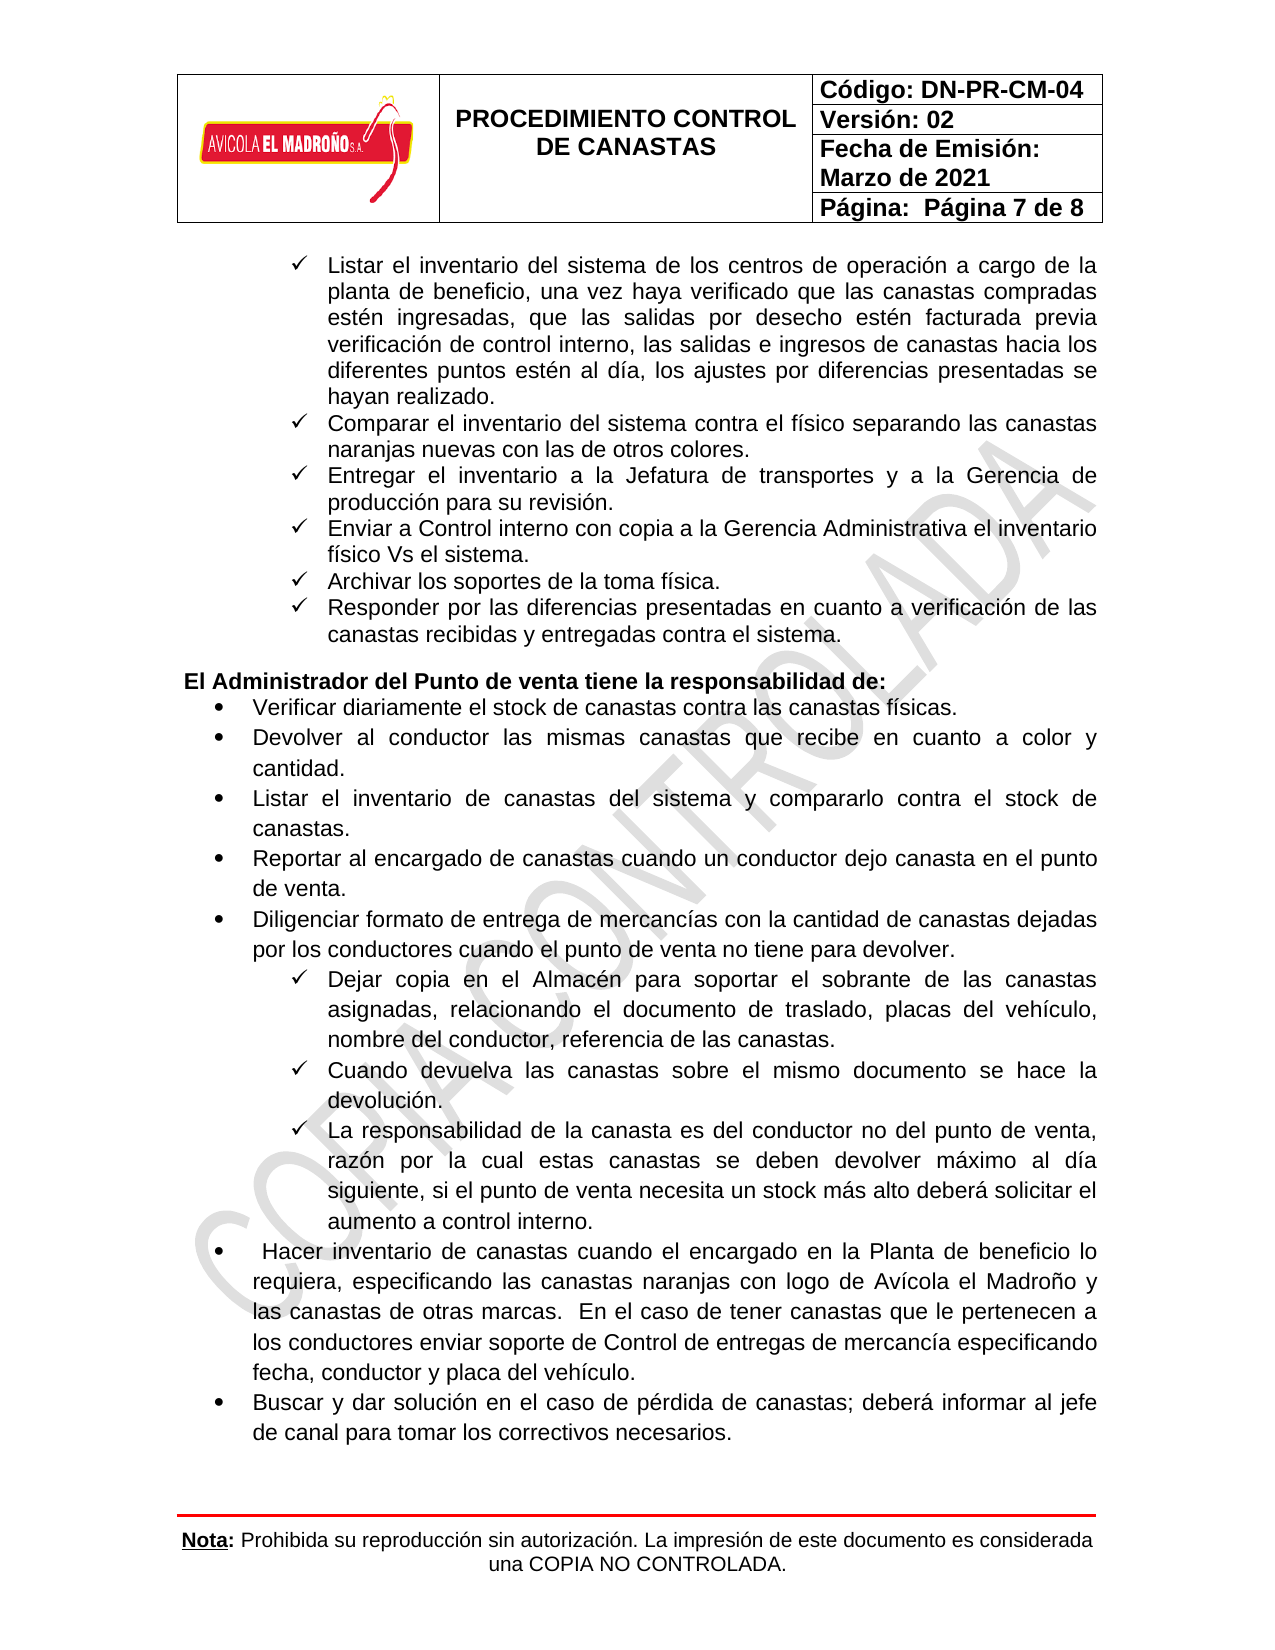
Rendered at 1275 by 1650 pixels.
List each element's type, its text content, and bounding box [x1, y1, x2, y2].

picture [195, 93, 414, 203]
list Comparar el inventario del sistema contra el físico separando las canastas naranjas nuevas con las de otros colores. [290, 410, 1098, 462]
list Cuando devuelva las canastas sobre el mismo documento se hace la devolución. [290, 1057, 1098, 1113]
list Listar el inventario del sistema de los centros de operación a cargo de la planta de beneficio, una vez haya verificado que las canastas compradas estén ingresadas, que las salidas por desecho estén facturada previa verificación de control interno, las salidas e ingresos de canastas hacia los diferentes puntos estén al día, los ajustes por diferencias presentadas se hayan realizado. [290, 252, 1098, 410]
list Archivar los soportes de la toma física. [290, 568, 1098, 594]
list Devolver al conductor las mismas canastas que recibe en cuanto a color y cantidad. [215, 724, 1098, 781]
list Diligenciar formato de entrega de mercancías con la cantidad de canastas dejadas por los conductores cuando el punto de venta no tiene para devolver. [215, 906, 1098, 962]
list Buscar y dar solución en el caso de pérdida de canastas; deberá informar al jefe de canal para tomar los correctivos necesarios. [215, 1389, 1098, 1445]
list Enviar a Control interno con copia a la Gerencia Administrativa el inventario físico Vs el sistema. [290, 515, 1098, 568]
list Verificar diariamente el stock de canastas contra las canastas físicas. [215, 694, 1098, 720]
list Listar el inventario de canastas del sistema y compararlo contra el stock de canastas. [215, 785, 1098, 841]
list Hacer inventario de canastas cuando el encargado en la Planta de beneficio lo requiera, especificando las canastas naranjas con logo de Avícola el Madroño y las canastas de otras marcas. En el caso de tener canastas que le pertenecen a los conductores enviar soporte de Control de entregas de mercancía especificando fecha, conductor y placa del vehículo. [215, 1238, 1098, 1385]
list Dejar copia en el Almacén para soportar el sobrante de las canastas asignadas, relacionando el documento de traslado, placas del vehículo, nombre del conductor, referencia de las canastas. [290, 966, 1098, 1053]
list Entregar el inventario a la Jefatura de transportes y a la Gerencia de producción para su revisión. [290, 462, 1098, 515]
text El Administrador del Punto de venta tiene la responsabilidad de: [177, 668, 1098, 694]
list Reportar al encargado de canastas cuando un conductor dejo canasta en el punto de venta. [215, 845, 1098, 902]
list La responsabilidad de la canasta es del conductor no del punto de venta, razón por la cual estas canastas se deben devolver máximo al día siguiente, si el punto de venta necesita un stock más alto deberá solicitar el aumento a control interno. [290, 1117, 1098, 1234]
list Responder por las diferencias presentadas en cuanto a verificación de las canastas recibidas y entregadas contra el sistema. [290, 594, 1098, 647]
